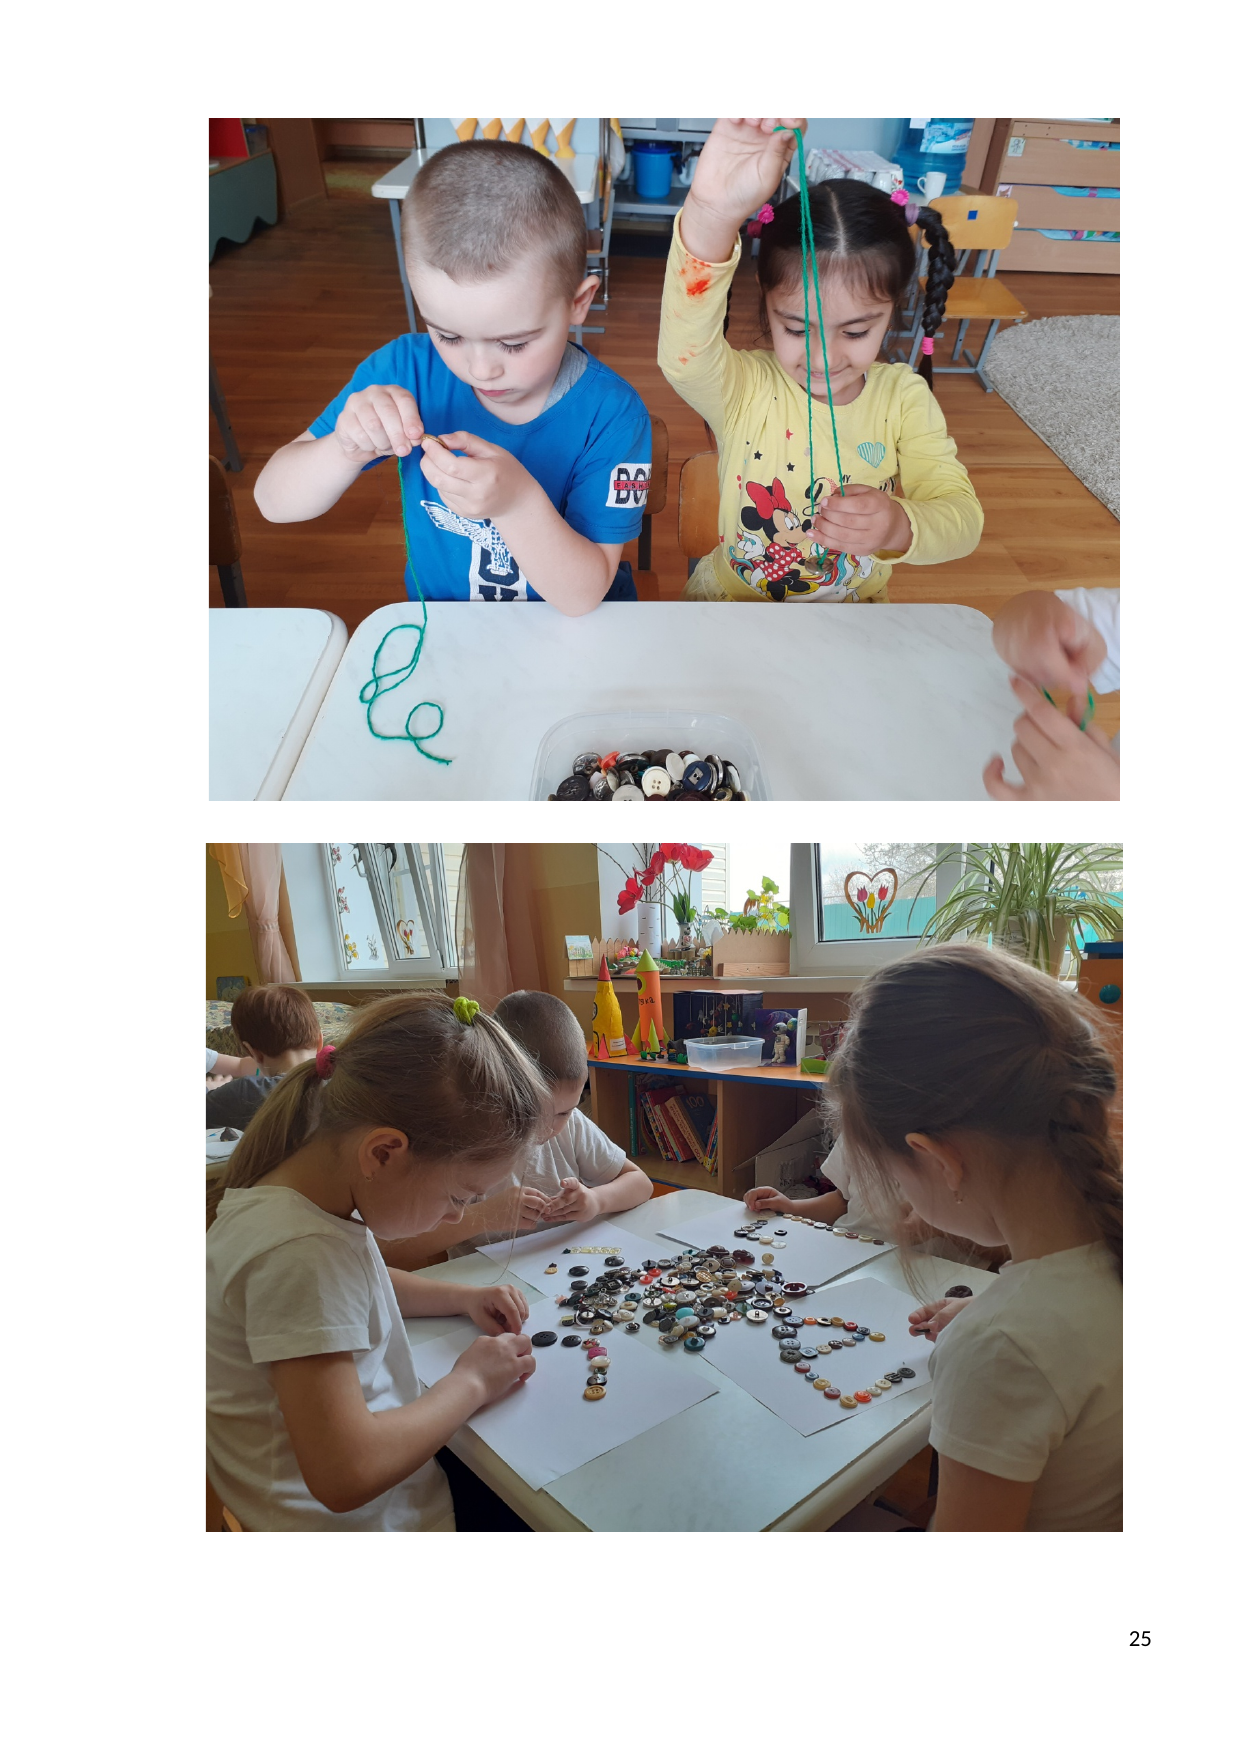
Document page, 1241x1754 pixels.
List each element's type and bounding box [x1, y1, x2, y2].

picture [208, 118, 1120, 801]
picture [205, 843, 1123, 1532]
